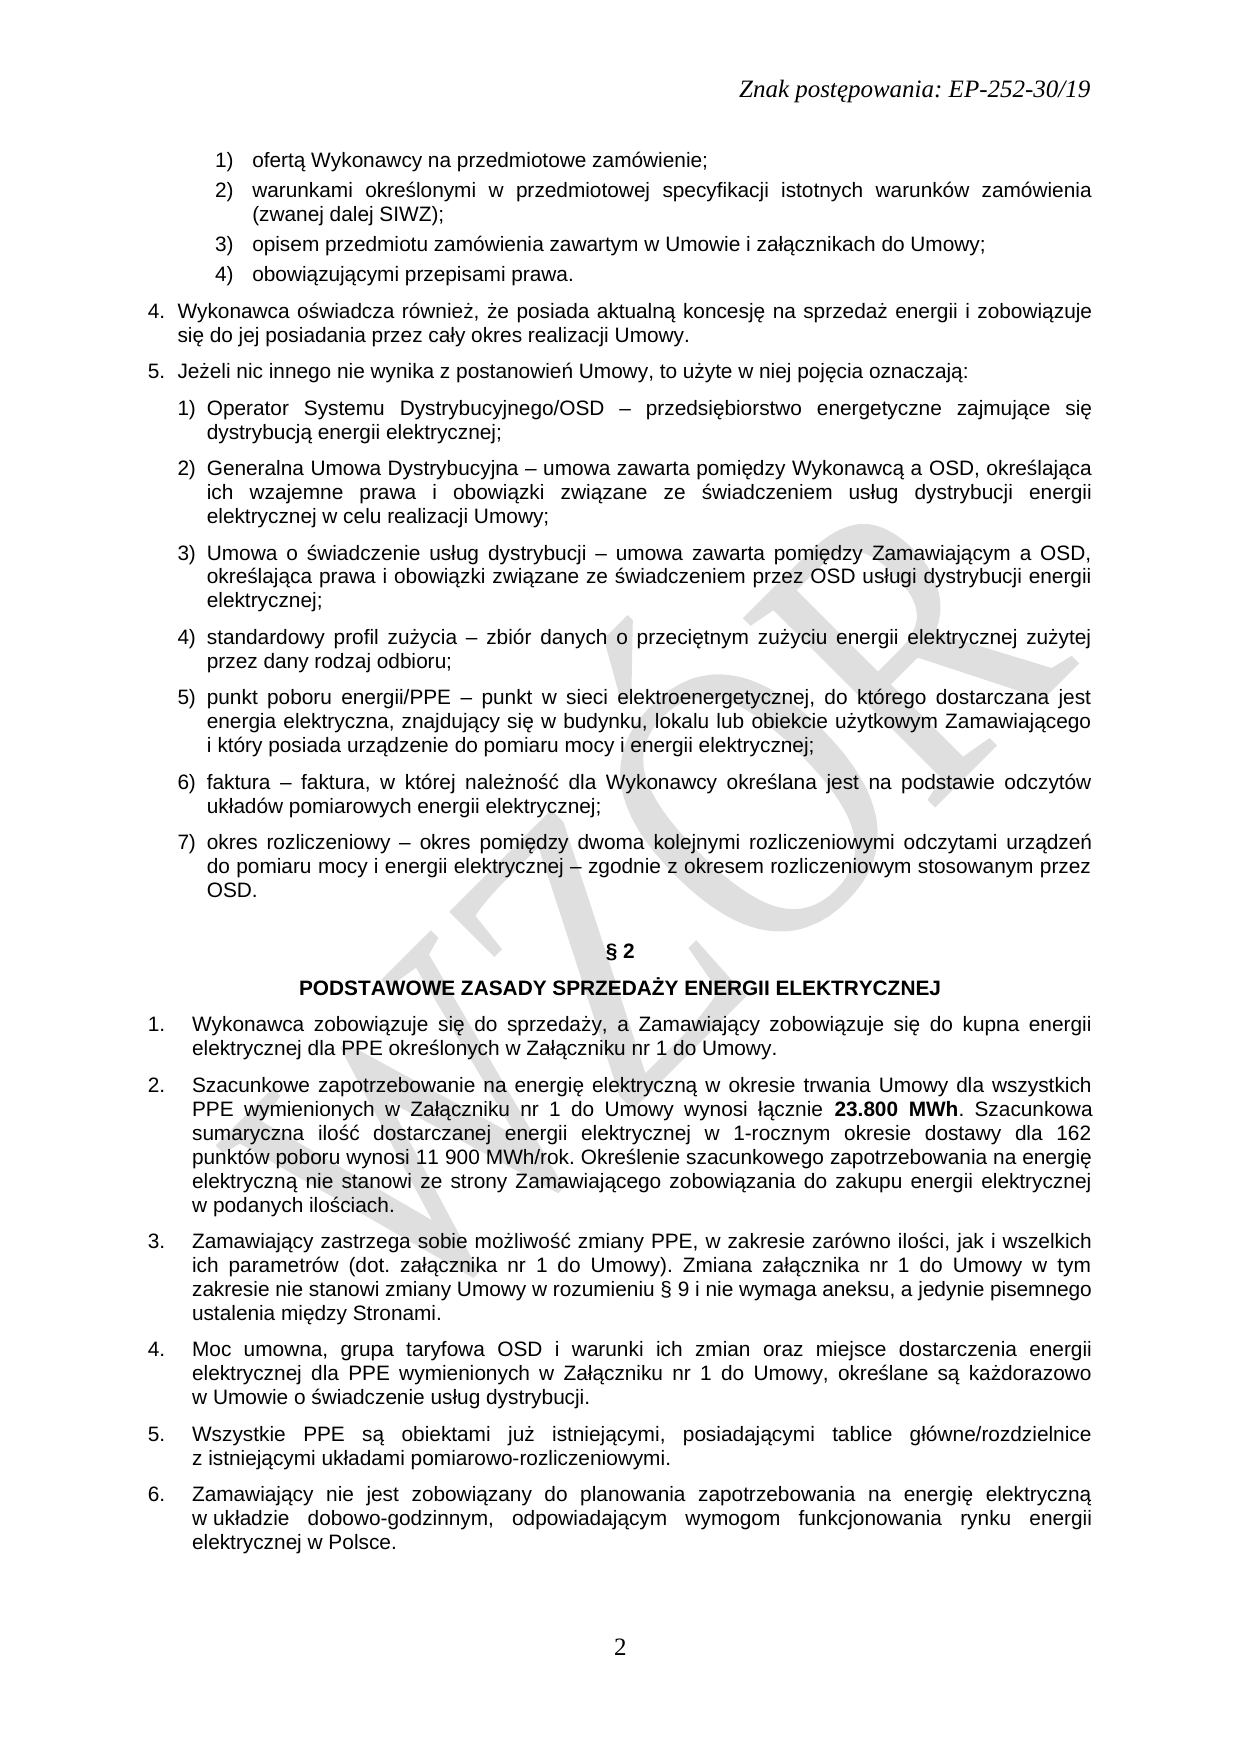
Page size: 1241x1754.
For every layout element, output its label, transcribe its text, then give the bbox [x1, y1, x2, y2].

list warunkami określonymi w przedmiotowej specyfikacji istotnych warunków zamówienia (zwanej dalej SIWZ); [215, 178, 1093, 226]
list punkt poboru energii/PPE – punkt w sieci elektroenergetycznej, do którego dostarczana jest energia elektryczna, znajdujący się w budynku, lokalu lub obiekcie użytkowym Zamawiającego i który posiada urządzenie do pomiaru mocy i energii elektrycznej; [177, 685, 1093, 757]
list Szacunkowe zapotrzebowanie na energię elektryczną w okresie trwania Umowy dla wszystkich PPE wymienionych w Załączniku nr 1 do Umowy wynosi łącznie 23.800 MWh. Szacunkowa sumaryczna ilość dostarczanej energii elektrycznej w 1-rocznym okresie dostawy dla 162 punktów poboru wynosi 11 900 MWh/rok. Określenie szacunkowego zapotrzebowania na energię elektryczną nie stanowi ze strony Zamawiającego zobowiązania do zakupu energii elektrycznej w podanych ilościach. [148, 1073, 1093, 1216]
list Wszystkie PPE są obiektami już istniejącymi, posiadającymi tablice główne/rozdzielnice z istniejącymi układami pomiarowo-rozliczeniowymi. [148, 1422, 1093, 1469]
list Generalna Umowa Dystrybucyjna – umowa zawarta pomiędzy Wykonawcą a OSD, określająca ich wzajemne prawa i obowiązki związane ze świadczeniem usług dystrybucji energii elektrycznej w celu realizacji Umowy; [177, 456, 1093, 528]
list Zamawiający zastrzega sobie możliwość zmiany PPE, w zakresie zarówno ilości, jak i wszelkich ich parametrów (dot. załącznika nr 1 do Umowy). Zmiana załącznika nr 1 do Umowy w tym zakresie nie stanowi zmiany Umowy w rozumieniu § 9 i nie wymaga aneksu, a jedynie pisemnego ustalenia między Stronami. [148, 1229, 1093, 1325]
list faktura – faktura, w której należność dla Wykonawcy określana jest na podstawie odczytów układów pomiarowych energii elektrycznej; [177, 769, 1093, 817]
list Jeżeli nic innego nie wynika z postanowień Umowy, to użyte w niej pojęcia oznaczają: [148, 359, 1093, 383]
list Wykonawca oświadcza również, że posiada aktualną koncesję na sprzedaż energii i zobowiązuje się do jej posiadania przez cały okres realizacji Umowy. [148, 299, 1093, 347]
list Moc umowna, grupa taryfowa OSD i warunki ich zmian oraz miejsce dostarczenia energii elektrycznej dla PPE wymienionych w Załączniku nr 1 do Umowy, określane są każdorazowo w Umowie o świadczenie usług dystrybucji. [148, 1337, 1093, 1409]
text PODSTAWOWE ZASADY SPRZEDAŻY ENERGII ELEKTRYCZNEJ [148, 976, 1093, 1000]
list Umowa o świadczenie usług dystrybucji – umowa zawarta pomiędzy Zamawiającym a OSD, określająca prawa i obowiązki związane ze świadczeniem przez OSD usługi dystrybucji energii elektrycznej; [177, 540, 1093, 612]
list Operator Systemu Dystrybucyjnego/OSD – przedsiębiorstwo energetyczne zajmujące się dystrybucją energii elektrycznej; [177, 396, 1093, 443]
list okres rozliczeniowy – okres pomiędzy dwoma kolejnymi rozliczeniowymi odczytami urządzeń do pomiaru mocy i energii elektrycznej – zgodnie z okresem rozliczeniowym stosowanym przez OSD. [177, 830, 1093, 902]
list Wykonawca zobowiązuje się do sprzedaży, a Zamawiający zobowiązuje się do kupna energii elektrycznej dla PPE określonych w Załączniku nr 1 do Umowy. [148, 1012, 1093, 1060]
text § 2 [148, 939, 1093, 963]
list standardowy profil zużycia – zbiór danych o przeciętnym zużyciu energii elektrycznej zużytej przez dany rodzaj odbioru; [177, 625, 1093, 673]
list ofertą Wykonawcy na przedmiotowe zamówienie; [215, 148, 1093, 172]
list obowiązującymi przepisami prawa. [215, 262, 1093, 286]
list opisem przedmiotu zamówienia zawartym w Umowie i załącznikach do Umowy; [215, 232, 1093, 256]
list Zamawiający nie jest zobowiązany do planowania zapotrzebowania na energię elektryczną w układzie dobowo-godzinnym, odpowiadającym wymogom funkcjonowania rynku energii elektrycznej w Polsce. [148, 1482, 1093, 1554]
